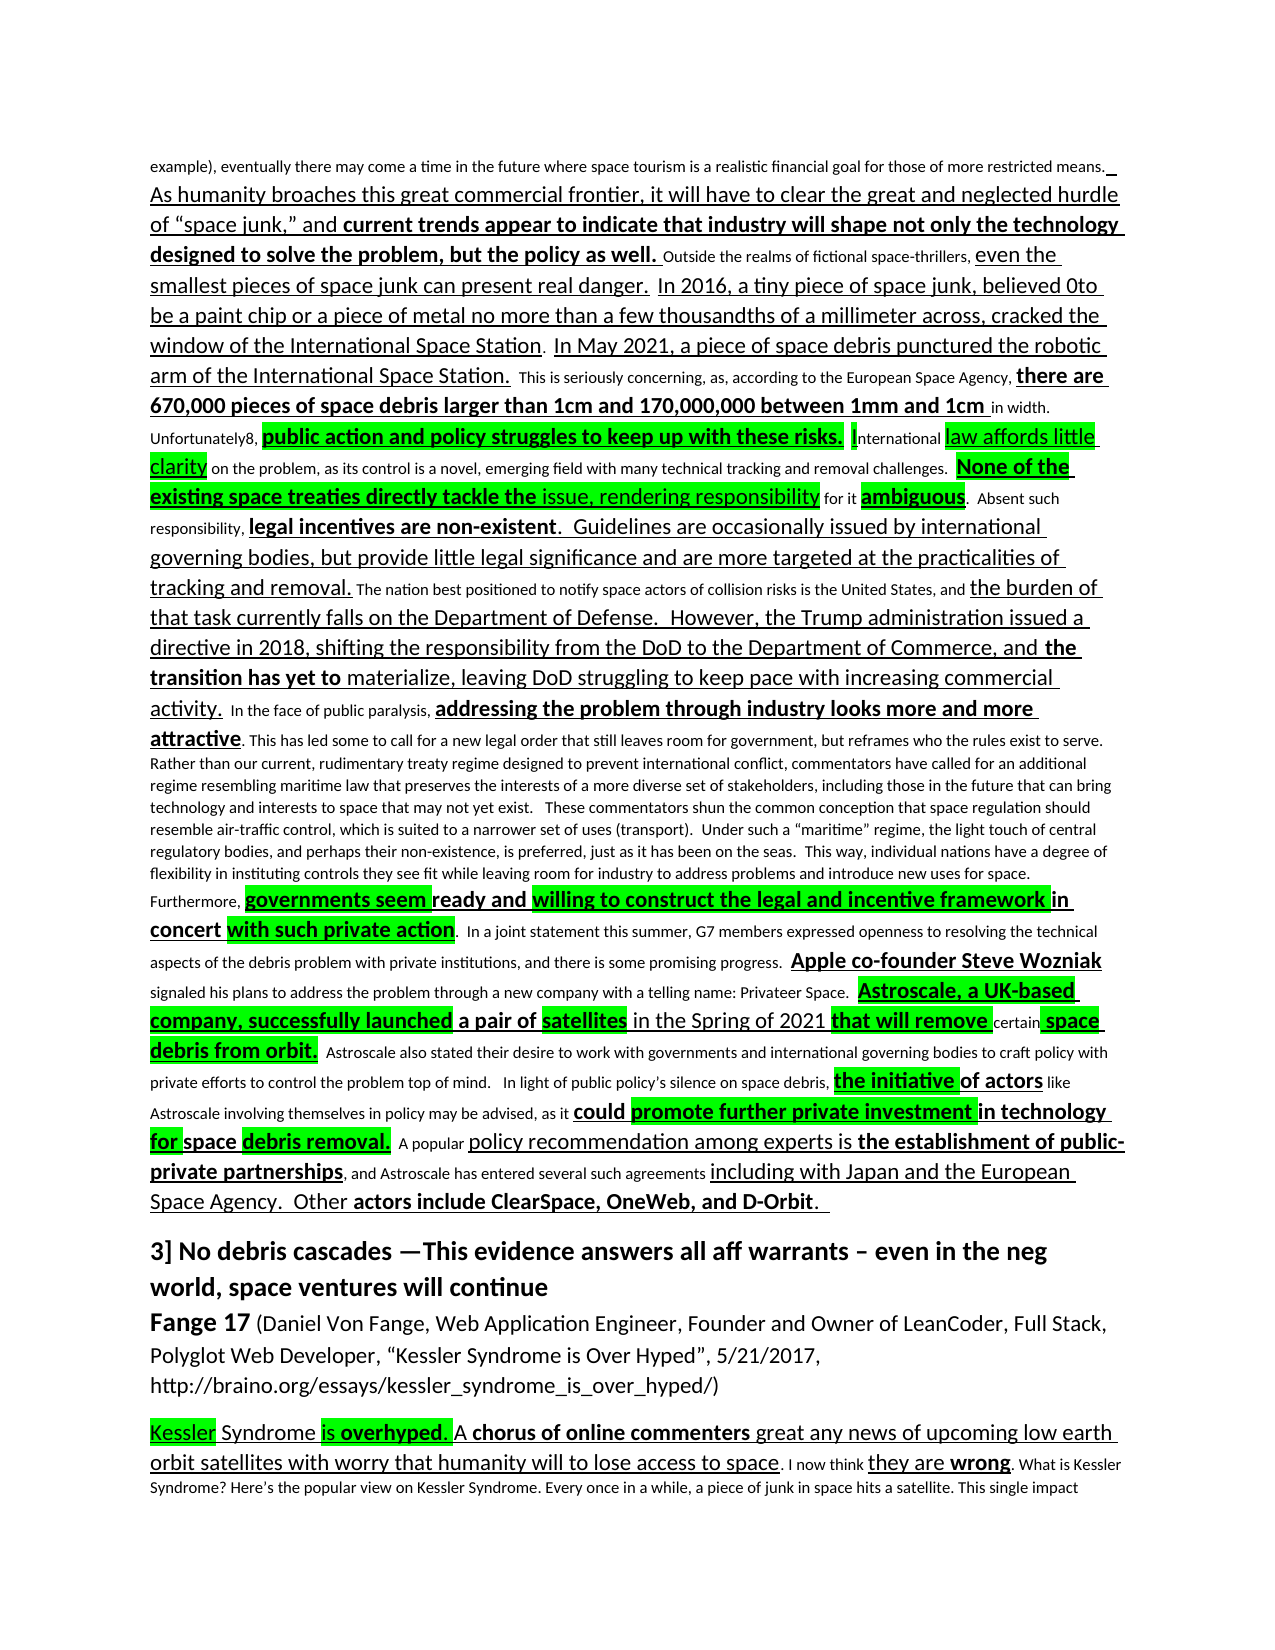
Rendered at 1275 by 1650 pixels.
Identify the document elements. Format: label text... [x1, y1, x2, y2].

text 3] No debris cascades —This evidence answers all aff warrants – even in the neg world, space ventures will continue [150, 1234, 1125, 1303]
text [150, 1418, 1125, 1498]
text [150, 236, 1125, 1216]
text Fange 17 (Daniel Von Fange, Web Application Engineer, Founder and Owner of LeanCoder, Full Stack, Polyglot Web Developer, “Kessler Syndrome is Over Hyped”, 5/21/2017, http://braino.org/essays/kessler_syndrome_is_over_hyped/) [150, 1306, 1125, 1399]
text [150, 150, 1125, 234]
